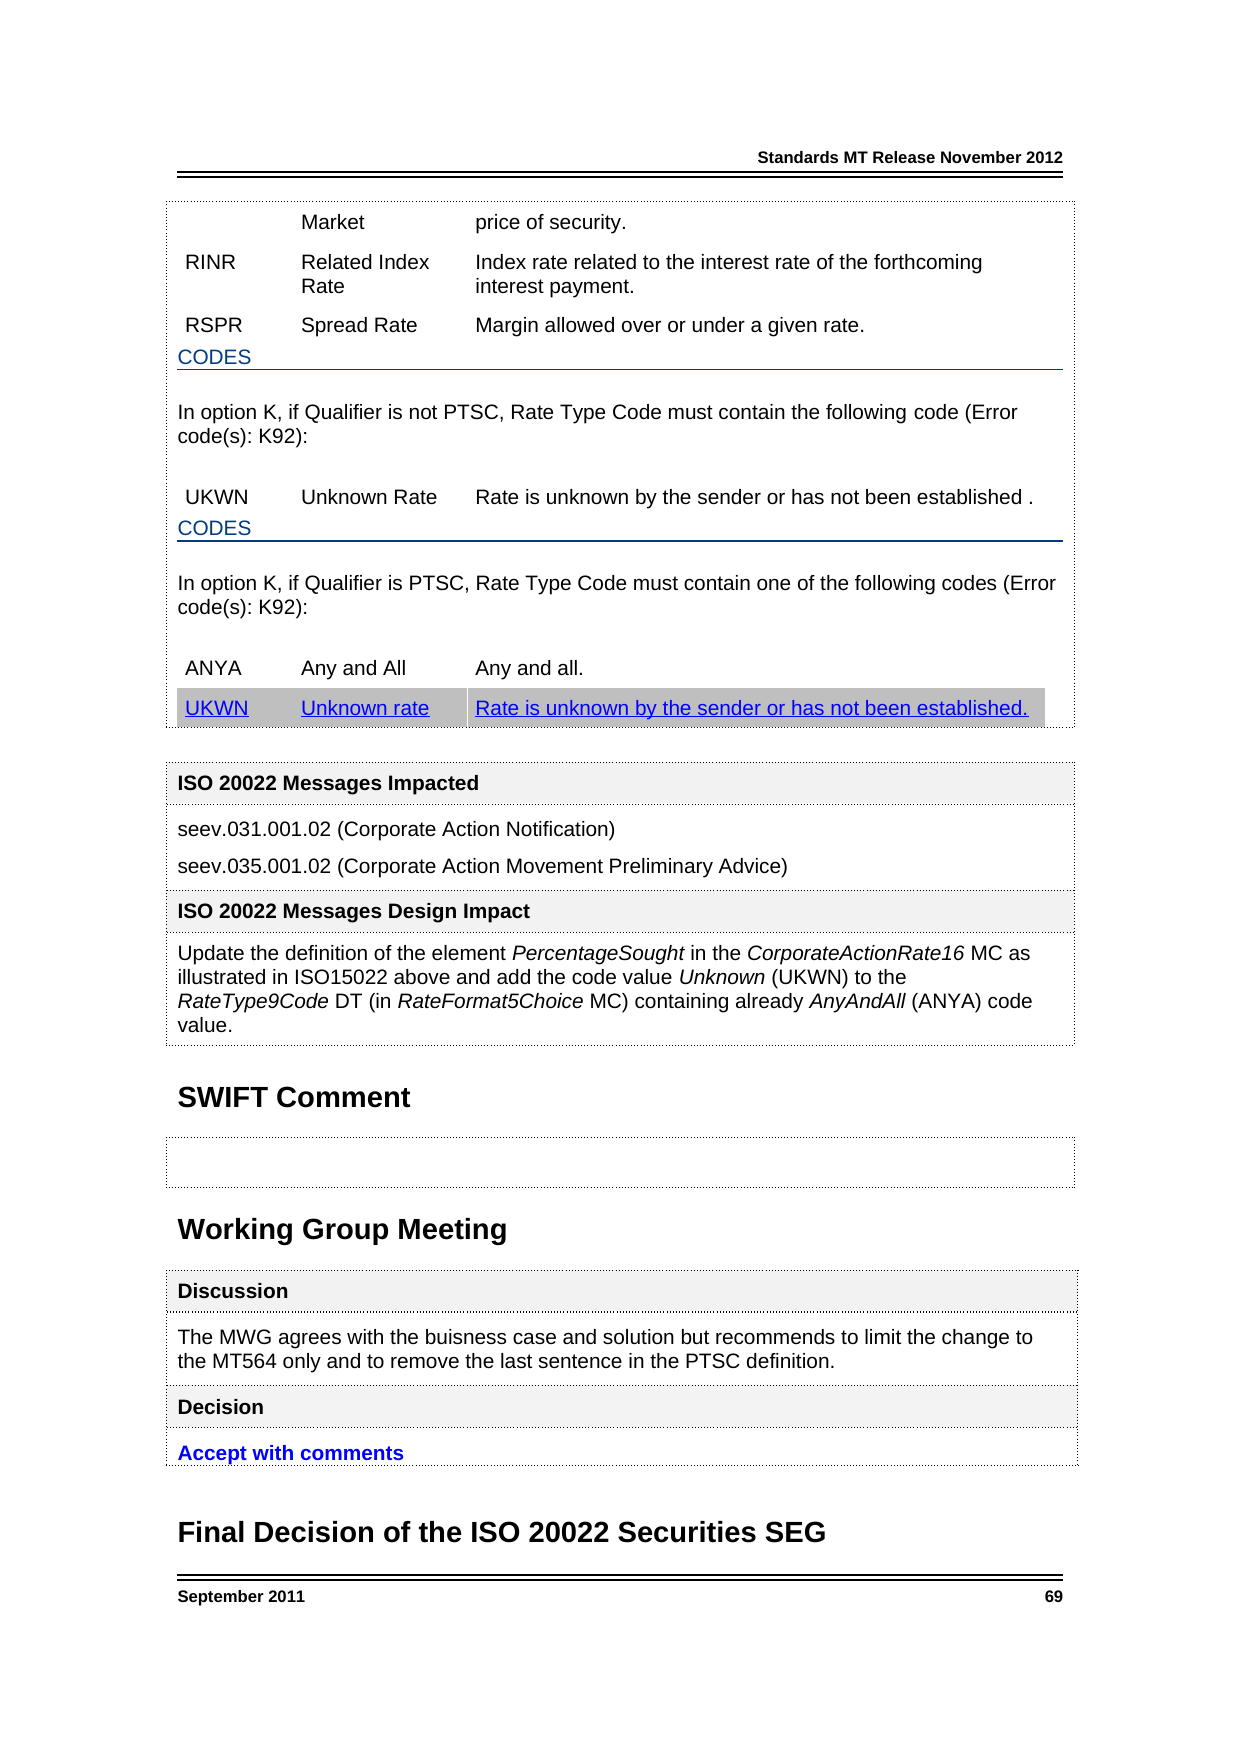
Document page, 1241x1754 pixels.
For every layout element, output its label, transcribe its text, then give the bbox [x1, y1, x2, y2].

text Working Group Meeting [177, 1212, 1092, 1246]
table_cell ISO 20022 Messages Design Impact [166, 890, 1074, 932]
text SWIFT Comment [177, 1080, 1092, 1113]
table_header Discussion [166, 1270, 1078, 1311]
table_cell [166, 201, 1074, 727]
table_cell seev.031.001.02 (Corporate Action Notification) seev.035.001.02 (Corporate Action Movement Preliminary Advice) [166, 804, 1074, 890]
table_cell Update the definition of the element PercentageSought in the CorporateActionRate16 MC as illustrated in ISO15022 above and add the code value Unknown (UKWN) to the RateType9Code DT (in RateFormat5Choice MC) containing already AnyAndAll (ANYA) code value. [166, 932, 1074, 1045]
table_cell The MWG agrees with the buisness case and solution but recommends to limit the change to the MT564 only and to remove the last sentence in the PTSC definition. [166, 1311, 1078, 1385]
table_header ISO 20022 Messages Impacted [166, 762, 1074, 803]
table_cell Accept with comments [166, 1427, 1078, 1464]
table_header [166, 1137, 1074, 1187]
table_cell Decision [166, 1385, 1078, 1427]
text Final Decision of the ISO 20022 Securities SEG [177, 1514, 1092, 1548]
